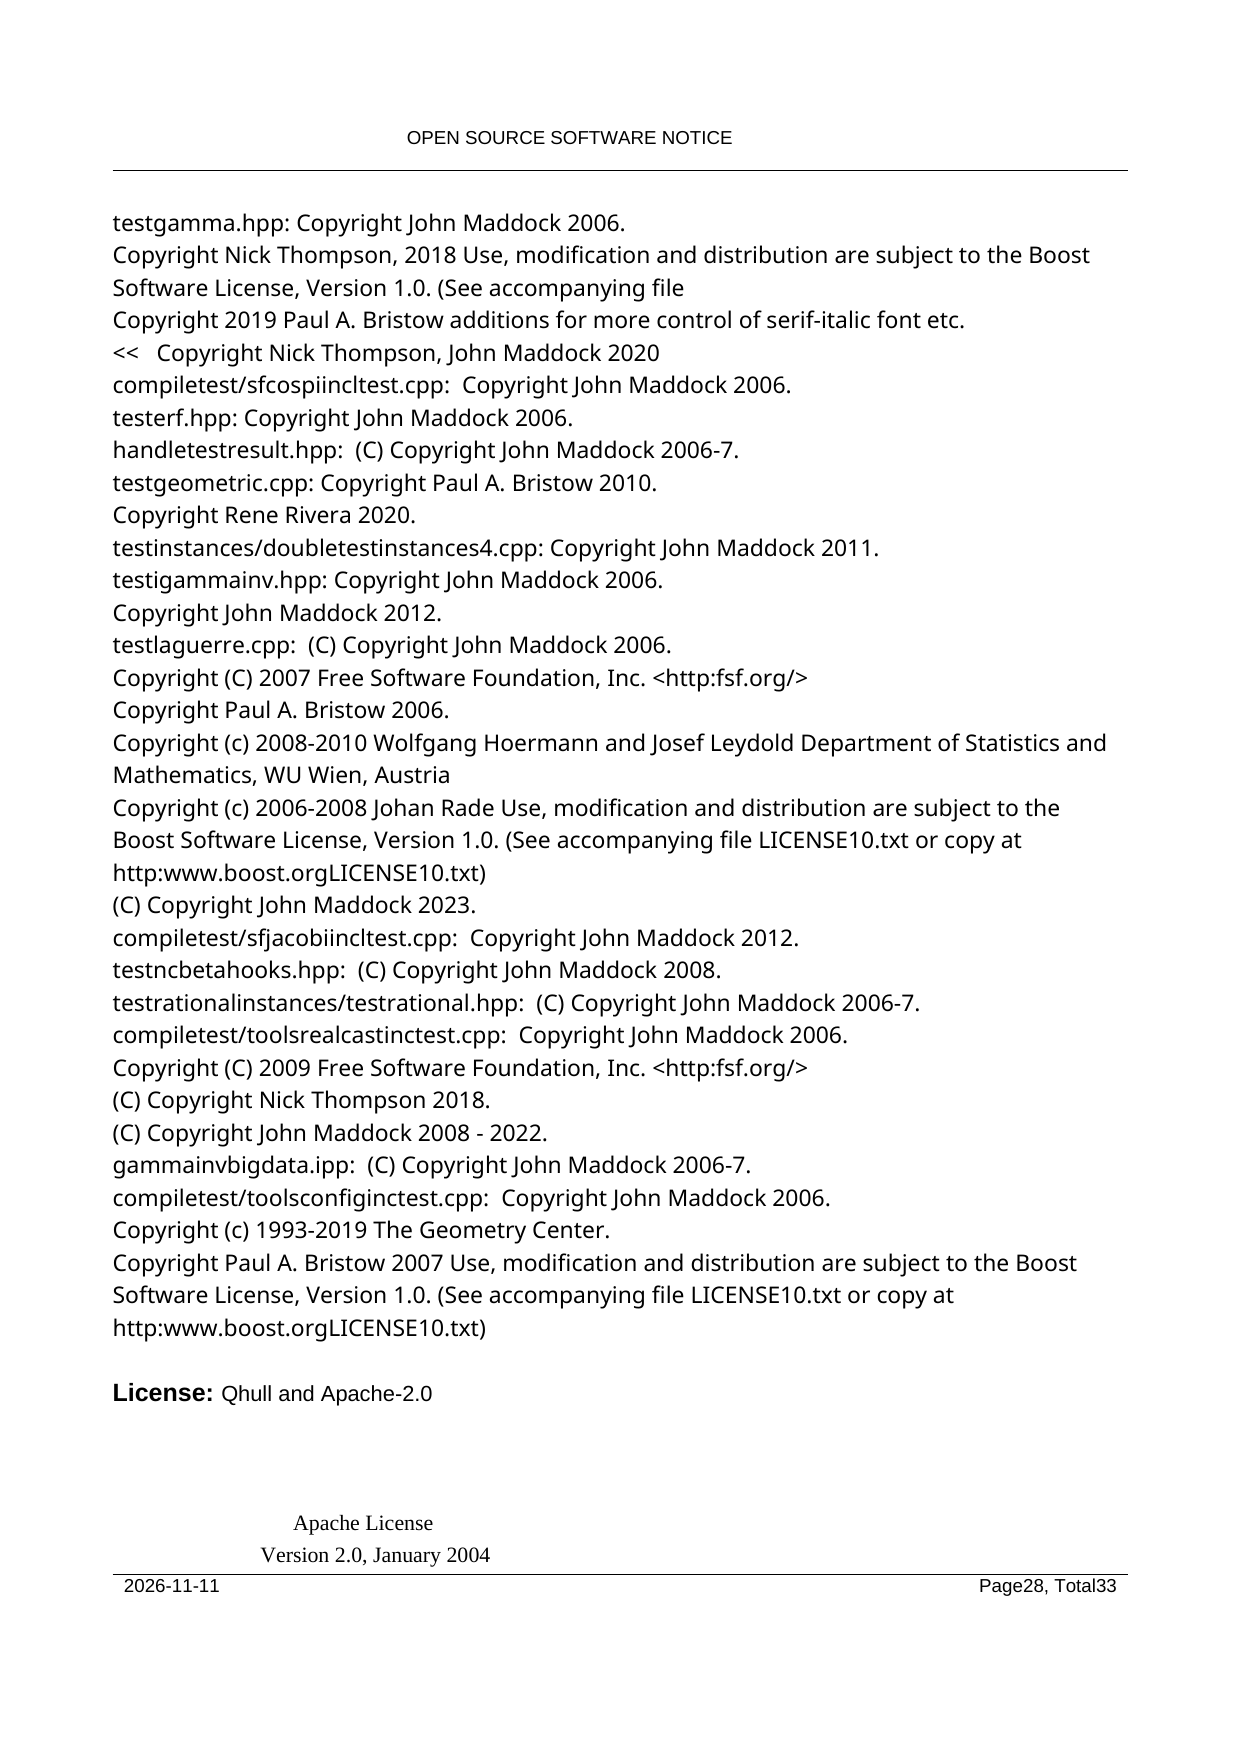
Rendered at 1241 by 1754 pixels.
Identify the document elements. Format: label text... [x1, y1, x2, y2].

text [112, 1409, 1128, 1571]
text License: Qhull and Apache-2.0 [112, 1376, 1128, 1409]
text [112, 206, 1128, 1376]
